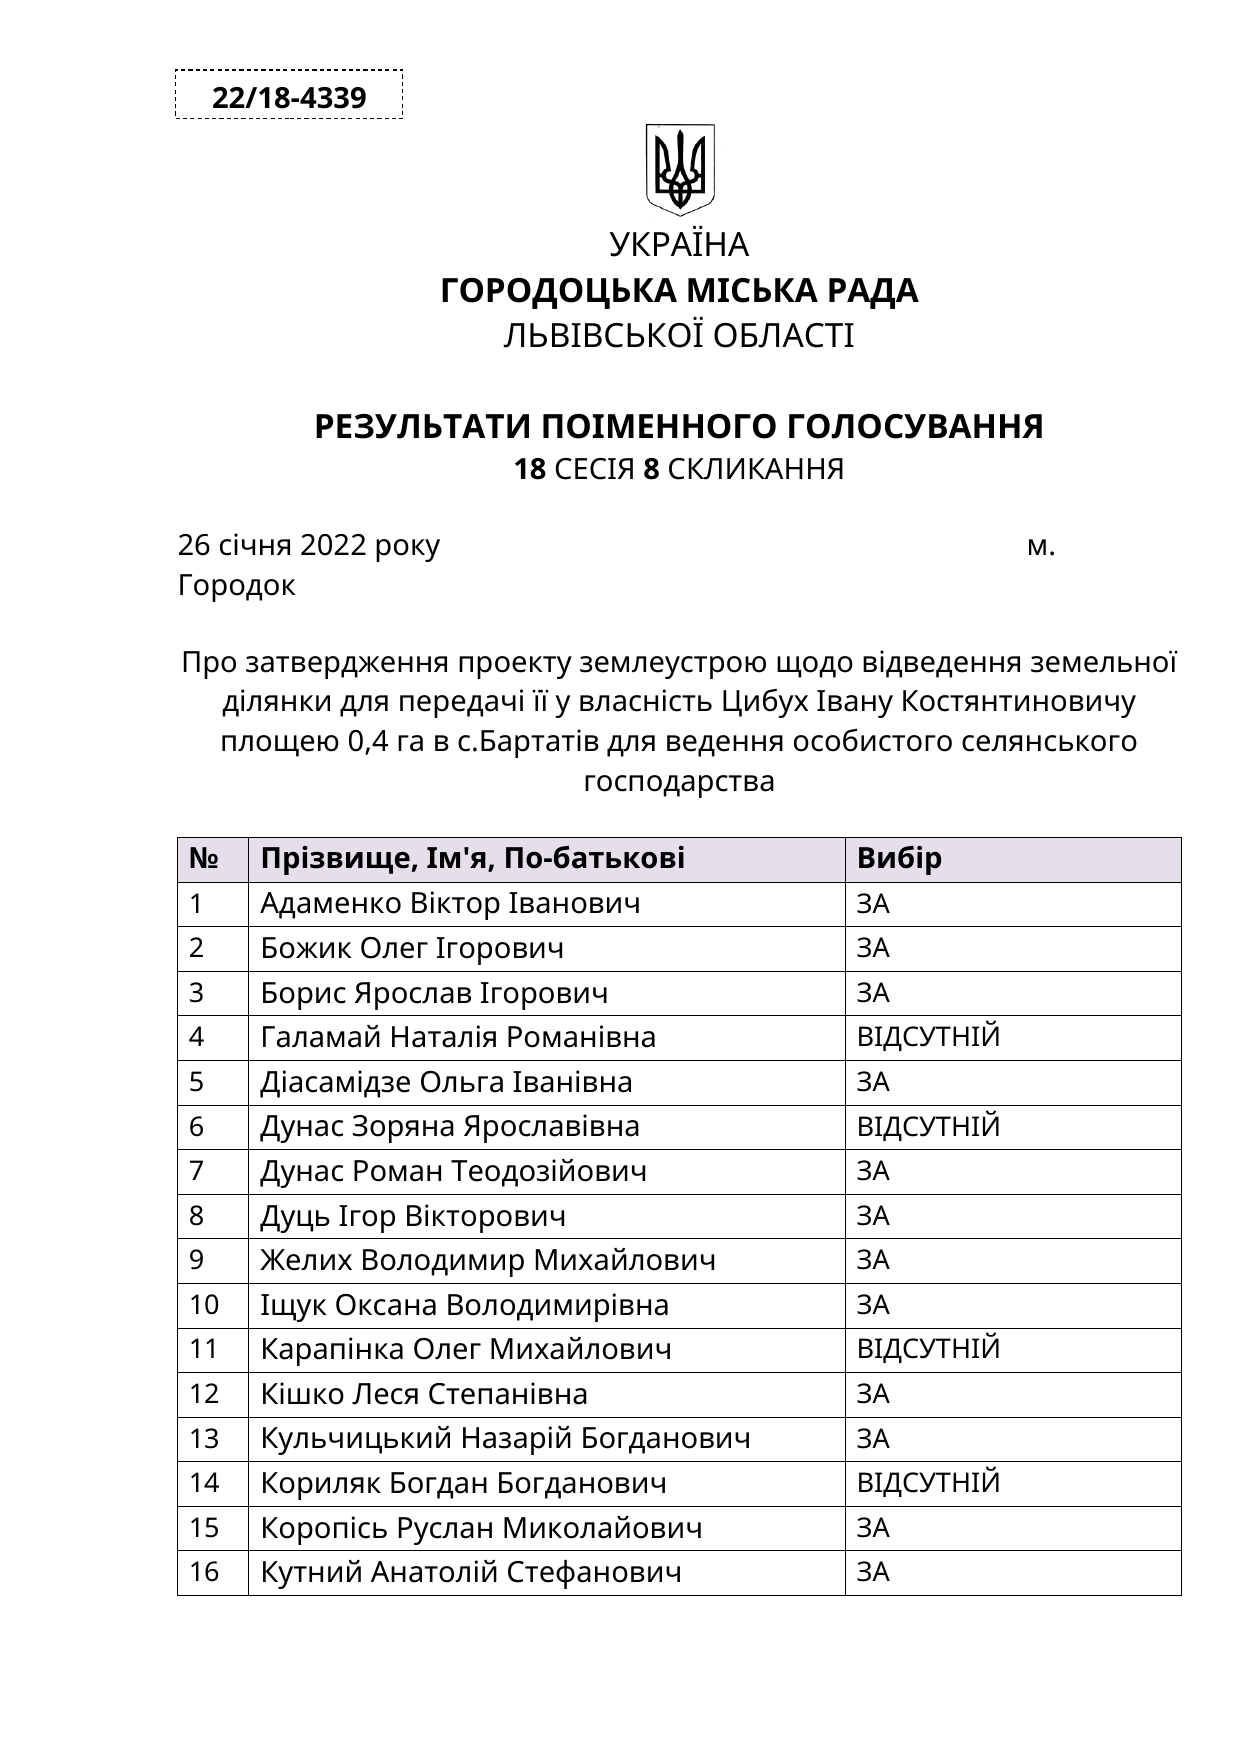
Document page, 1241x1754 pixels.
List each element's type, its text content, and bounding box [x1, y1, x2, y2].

table_cell ЗА [846, 1507, 1181, 1550]
table_cell Галамай Наталія Романівна [249, 1016, 845, 1060]
table_cell 6 [178, 1106, 248, 1149]
table_cell ЗА [846, 927, 1181, 971]
table_cell ВІДСУТНІЙ [846, 1106, 1181, 1149]
text УКРАЇНА [177, 221, 1181, 266]
table_cell 1 [178, 883, 248, 926]
table_cell 11 [178, 1329, 248, 1372]
table_cell Кульчицький Назарій Богданович [249, 1418, 845, 1461]
table_cell ЗА [846, 1284, 1181, 1327]
table_cell ЗА [846, 1195, 1181, 1238]
table_cell Кішко Леся Степанівна [249, 1373, 845, 1417]
table_cell Діасамідзе Ольга Іванівна [249, 1061, 845, 1104]
table_cell ЗА [846, 1150, 1181, 1194]
table_cell ЗА [846, 883, 1181, 926]
table_cell 14 [178, 1462, 248, 1506]
text РЕЗУЛЬТАТИ ПОІМЕННОГО ГОЛОСУВАННЯ [177, 403, 1181, 448]
table_header Прізвище, Ім'я, По-батькові [249, 838, 845, 882]
table_cell 7 [178, 1150, 248, 1194]
table_cell Карапінка Олег Михайлович [249, 1329, 845, 1372]
table_cell 12 [178, 1373, 248, 1417]
table_cell 9 [178, 1239, 248, 1283]
table_cell Желих Володимир Михайлович [249, 1239, 845, 1283]
table_cell 10 [178, 1284, 248, 1327]
picture [633, 118, 726, 221]
table_cell Коропісь Руслан Миколайович [249, 1507, 845, 1550]
table_cell 13 [178, 1418, 248, 1461]
text ГОРОДОЦЬКА МІСЬКА РАДА [177, 266, 1181, 312]
table_cell Дунас Роман Теодозійович [249, 1150, 845, 1194]
table_cell ВІДСУТНІЙ [846, 1329, 1181, 1372]
table_cell ЗА [846, 1373, 1181, 1417]
table_cell Адаменко Віктор Іванович [249, 883, 845, 926]
table_cell Божик Олег Ігорович [249, 927, 845, 971]
table_cell 4 [178, 1016, 248, 1060]
text ЛЬВІВСЬКОЇ ОБЛАСТІ [177, 312, 1181, 357]
table_cell ЗА [846, 1418, 1181, 1461]
table_header № [178, 838, 248, 882]
table_cell ЗА [846, 1551, 1181, 1595]
text Про затвердження проекту землеустрою щодо відведення земельної ділянки для передачі її у власність Цибух Івану Костянтиновичу площею 0,4 га в с.Бартатів для ведення особистого селянського господарства [177, 641, 1181, 800]
table_cell Дуць Ігор Вікторович [249, 1195, 845, 1238]
table_cell Кориляк Богдан Богданович [249, 1462, 845, 1506]
table_cell 15 [178, 1507, 248, 1550]
table_cell 5 [178, 1061, 248, 1104]
table_cell 16 [178, 1551, 248, 1595]
table_cell ЗА [846, 972, 1181, 1015]
text 26 січня 2022 року м. Городок [177, 525, 1181, 604]
table_cell 3 [178, 972, 248, 1015]
table_cell Дунас Зоряна Ярославівна [249, 1106, 845, 1149]
table_header Вибір [846, 838, 1181, 882]
table_cell ЗА [846, 1239, 1181, 1283]
table_cell Іщук Оксана Володимирівна [249, 1284, 845, 1327]
table_cell ВІДСУТНІЙ [846, 1016, 1181, 1060]
table_cell 8 [178, 1195, 248, 1238]
table_cell Борис Ярослав Ігорович [249, 972, 845, 1015]
text 18 СЕСІЯ 8 СКЛИКАННЯ [177, 448, 1181, 488]
table_cell 2 [178, 927, 248, 971]
table_cell Кутний Анатолій Стефанович [249, 1551, 845, 1595]
table_cell ЗА [846, 1061, 1181, 1104]
table_cell ВІДСУТНІЙ [846, 1462, 1181, 1506]
